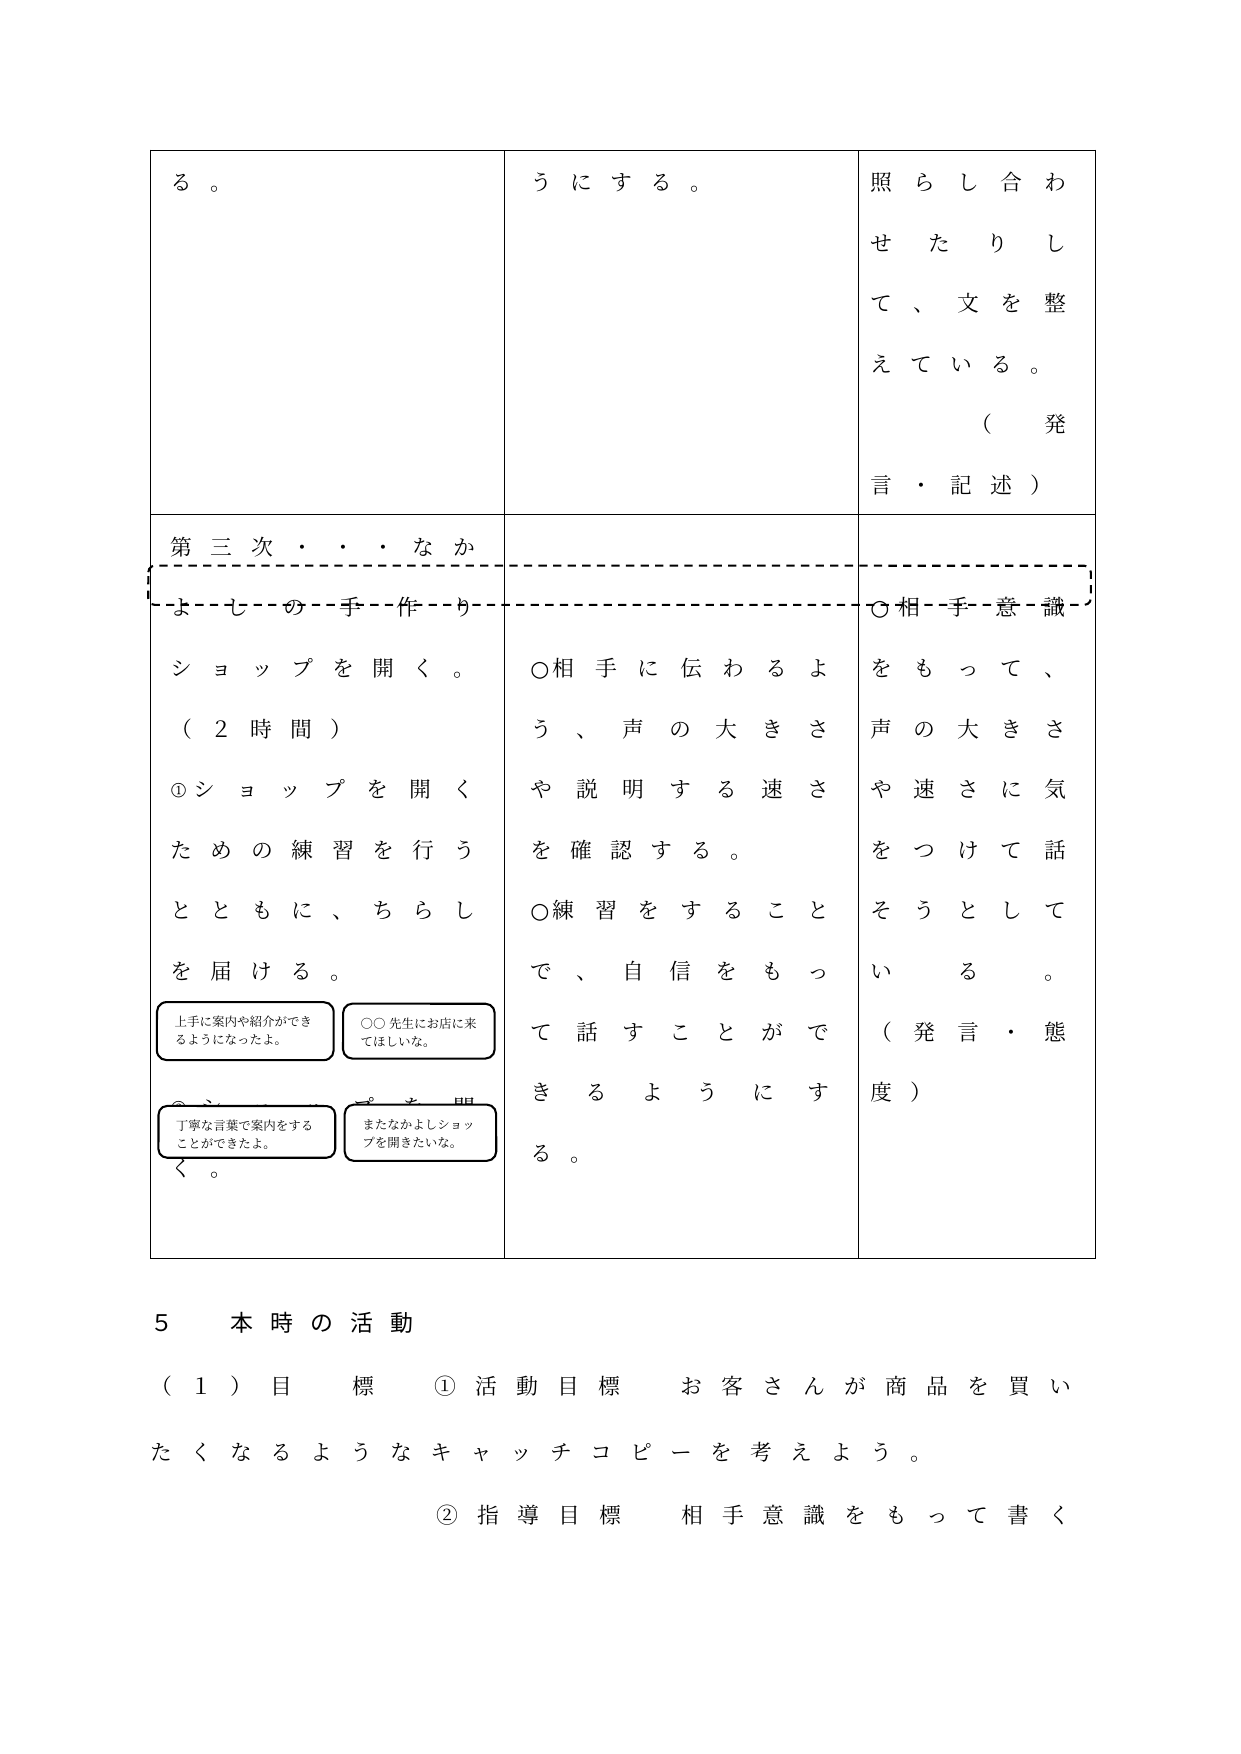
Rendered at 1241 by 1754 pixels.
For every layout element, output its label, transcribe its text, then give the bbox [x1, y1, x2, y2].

table_cell 第三次・・・なかよしの手作りショップを開く。 （２時間） ①ショップを開くための練習を行うとともに、ちらしを届ける。 ②ショップを開く。 [151, 515, 504, 1258]
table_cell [151, 151, 504, 514]
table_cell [859, 151, 1095, 514]
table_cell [505, 151, 858, 514]
list 目 標 ①活動目標 お客さんが商品を買いたくなるようなキャッチコピーを考えよう。 [150, 1355, 1090, 1481]
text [150, 1483, 1090, 1544]
table_cell ○相手意識をもって、声の大きさや速さに気をつけて話そうとしている。 （発言・態度） [859, 515, 1095, 1258]
table_cell ○相手に伝わるよう、声の大きさや説明する速さを確認する。 ○練習をすることで、自信をもって話すことができるようにする。 [505, 515, 858, 1258]
text ５ 本時の活動 [150, 1292, 1090, 1352]
